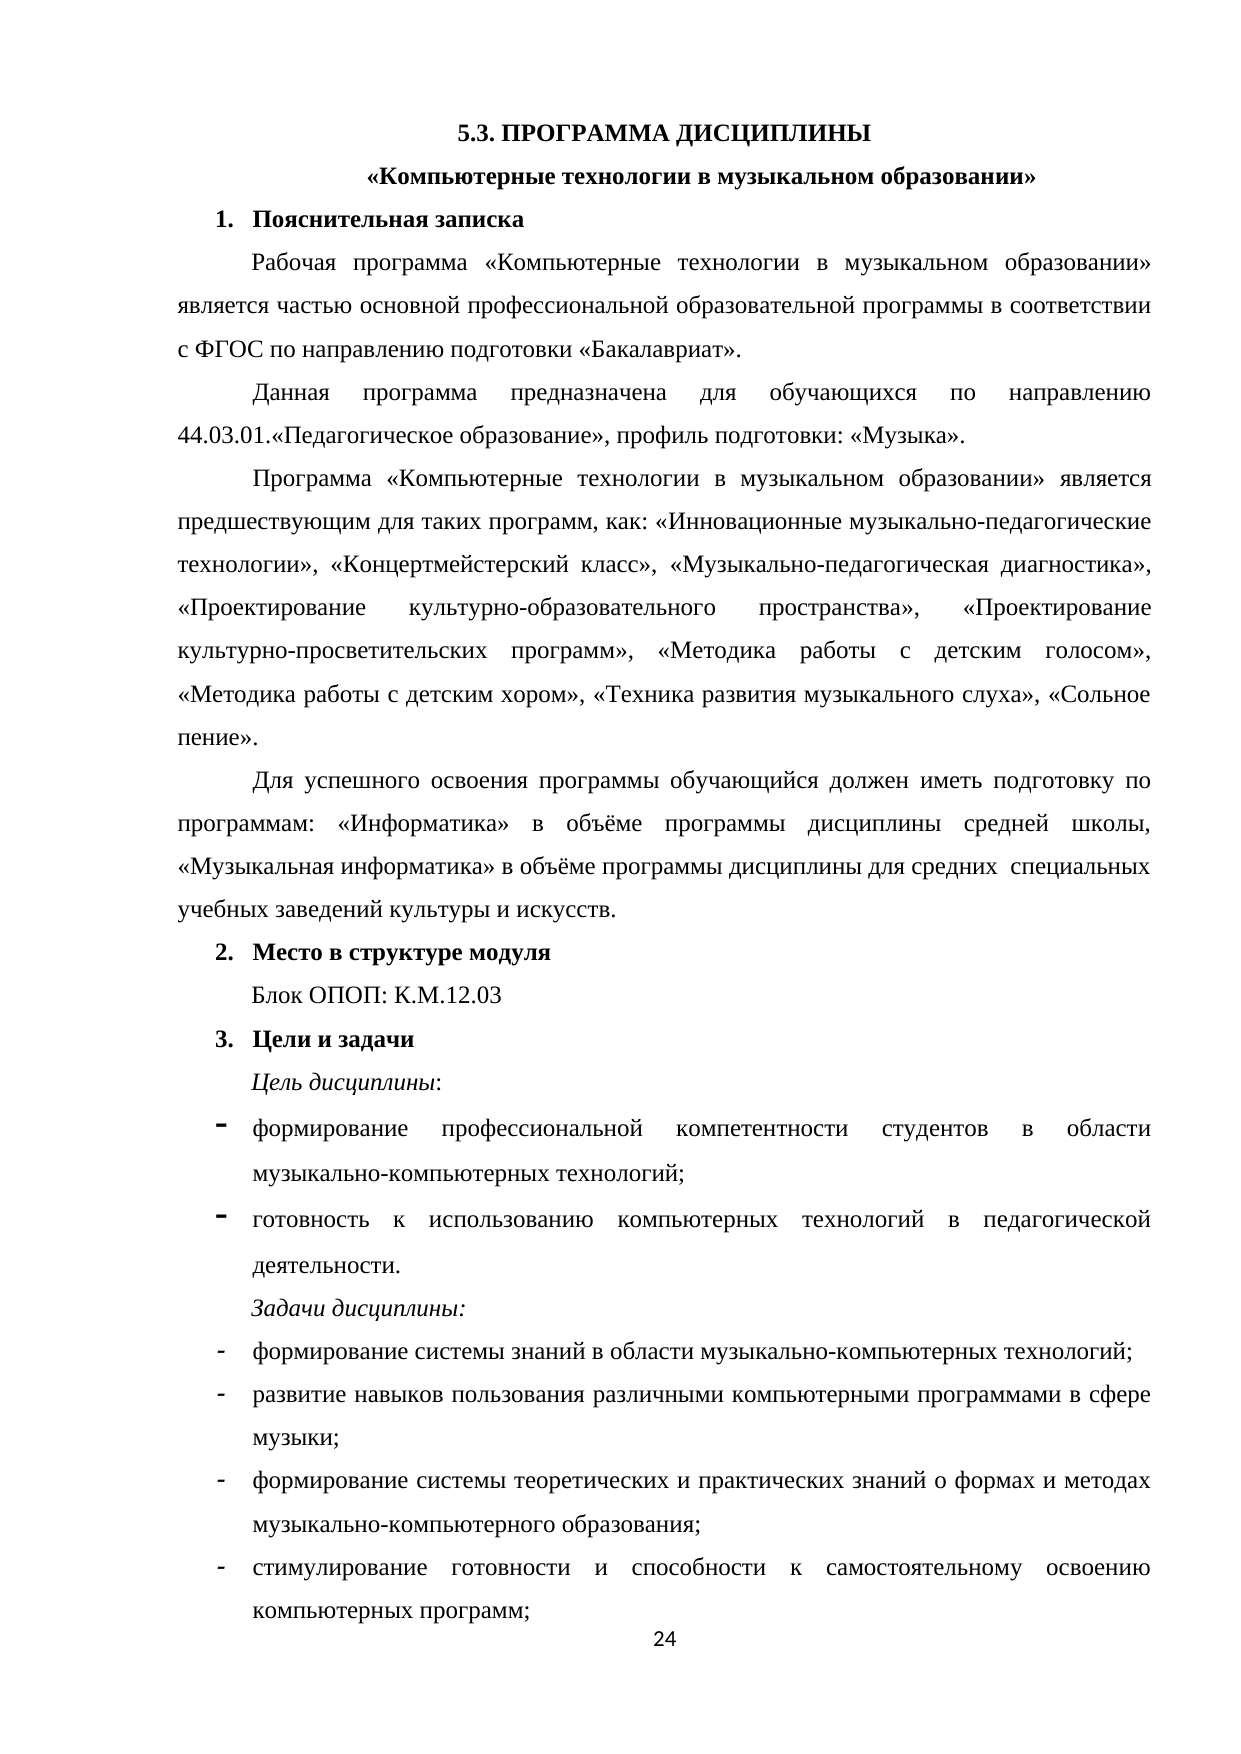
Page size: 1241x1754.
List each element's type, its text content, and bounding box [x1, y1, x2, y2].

list стимулирование готовности и способности к самостоятельному освоению компьютерных программ; [215, 1552, 1152, 1624]
list формирование системы знаний в области музыкально-компьютерных технологий; [215, 1336, 1152, 1365]
text 5.3. ПРОГРАММА ДИСЦИПЛИНЫ [177, 118, 1152, 147]
text Блок ОПОП: К.М.12.03 [177, 981, 1152, 1009]
text Задачи дисциплины: [177, 1293, 1152, 1322]
text Данная программа предназначена для обучающихся по направлению 44.03.01.«Педагогическое образование», профиль подготовки: «Музыка». [177, 377, 1152, 449]
list формирование профессиональной компетентности студентов в области музыкально-компьютерных технологий; [215, 1110, 1152, 1187]
list Пояснительная записка [215, 204, 1152, 233]
list готовность к использованию компьютерных технологий в педагогической деятельности. [215, 1202, 1152, 1279]
text Цель дисциплины: [177, 1067, 1152, 1096]
list развитие навыков пользования различными компьютерными программами в сфере музыки; [215, 1379, 1152, 1451]
list Цели и задачи [215, 1024, 1152, 1052]
list формирование системы теоретических и практических знаний о формах и методах музыкально-компьютерного образования; [215, 1466, 1152, 1537]
list Место в структуре модуля [215, 937, 1152, 966]
text Рабочая программа «Компьютерные технологии в музыкальном образовании» является частью основной профессиональной образовательной программы в соответствии с ФГОС по направлению подготовки «Бакалавриат». [177, 247, 1152, 362]
text Программа «Компьютерные технологии в музыкальном образовании» является предшествующим для таких программ, как: «Инновационные музыкально-педагогические технологии», «Концертмейстерский класс», «Музыкально-педагогическая диагностика», «Проектирование культурно-образовательного пространства», «Проектирование культурно-просветительских программ», «Методика работы с детским голосом», «Методика работы с детским хором», «Техника развития музыкального слуха», «Сольное пение». [177, 463, 1152, 751]
text Для успешного освоения программы обучающийся должен иметь подготовку по программам: «Информатика» в объёме программы дисциплины средней школы, «Музыкальная информатика» в объёме программы дисциплины для средних специальных учебных заведений культуры и искусств. [177, 765, 1152, 923]
text «Компьютерные технологии в музыкальном образовании» [177, 161, 1152, 190]
